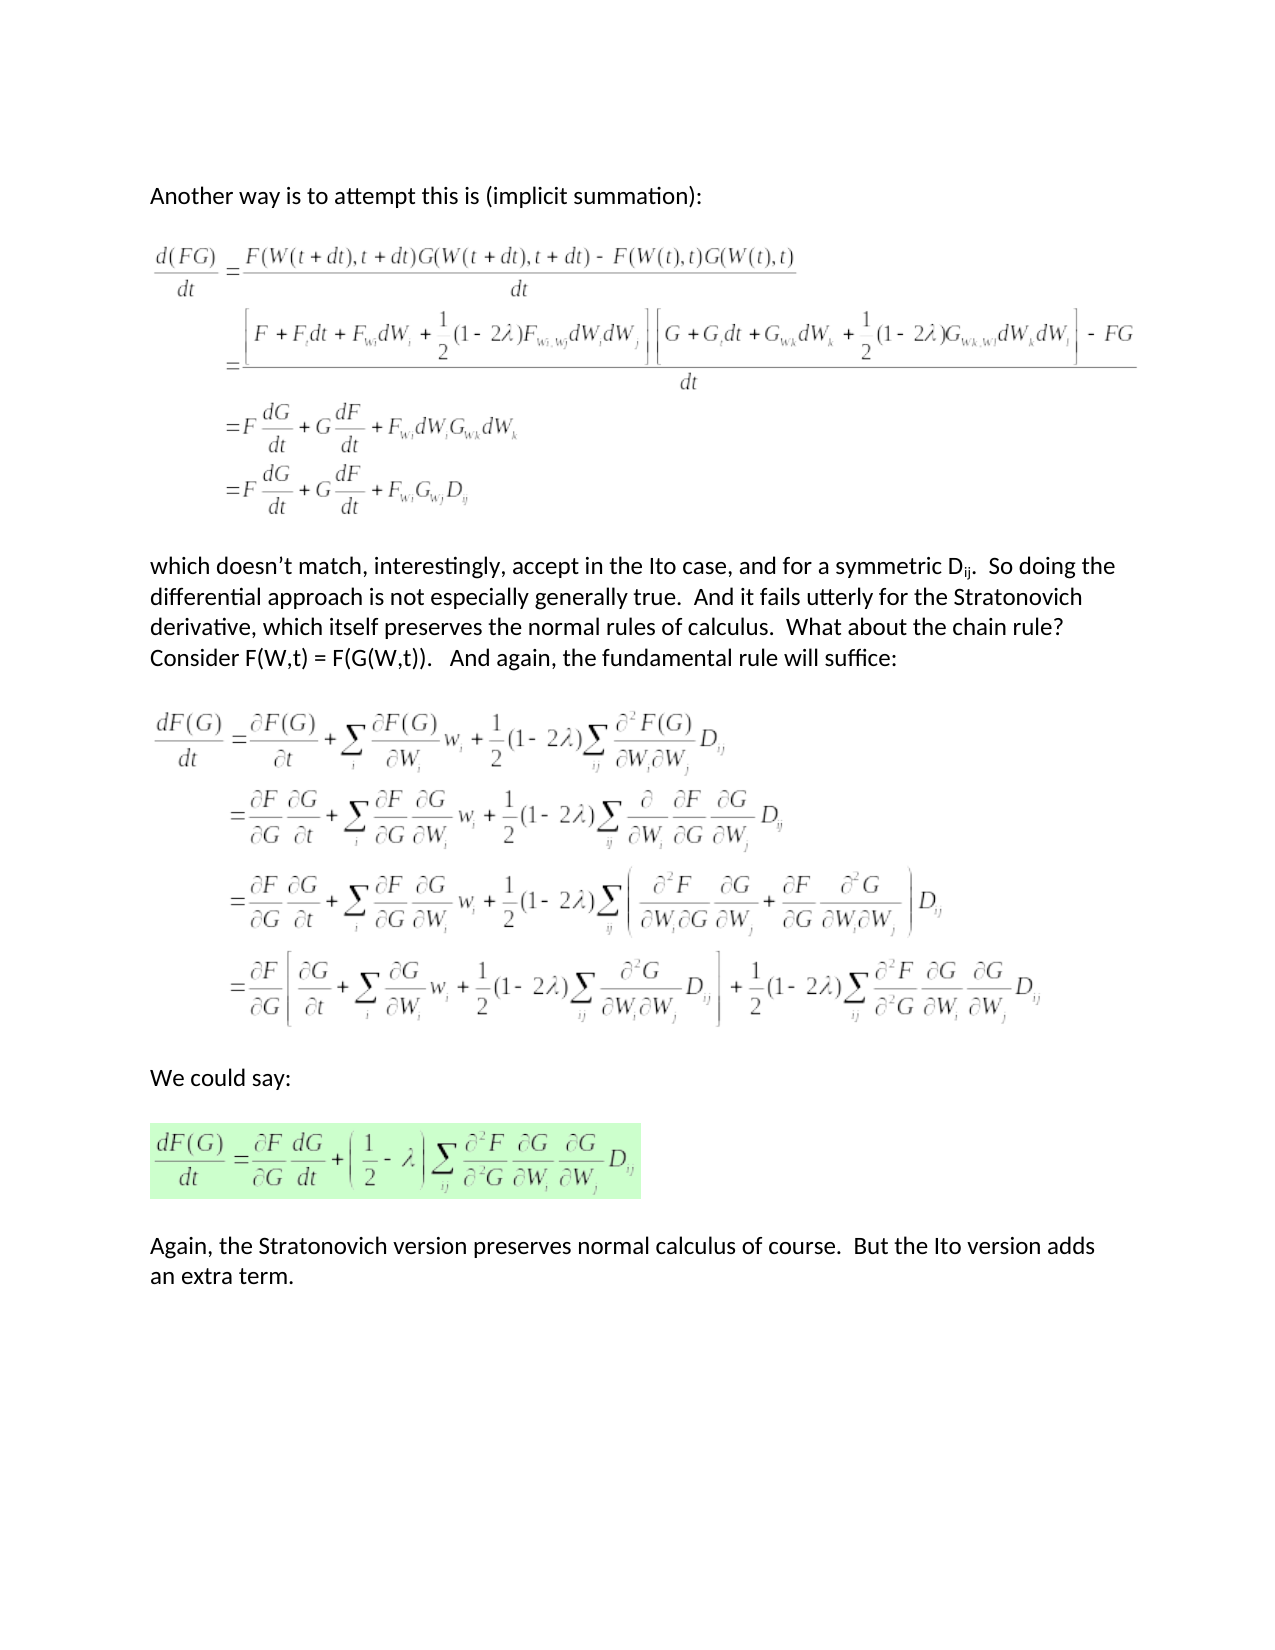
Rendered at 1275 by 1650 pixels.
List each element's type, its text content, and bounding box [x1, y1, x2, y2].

text Again, the Stratonovich version preserves normal calculus of course. But the Ito version adds an extra term. [150, 1230, 1125, 1291]
text which doesn’t match, interestingly, accept in the Ito case, and for a symmetric Dij. So doing the differential approach is not especially generally true. And it fails utterly for the Stratonovich derivative, which itself preserves the normal rules of calculus. What about the chain rule? Consider F(W,t) = F(G(W,t)). And again, the fundamental rule will suffice: [150, 551, 1125, 673]
text Another way is to attempt this is (implicit summation): [150, 181, 1125, 211]
text We could say: [150, 1062, 1125, 1093]
